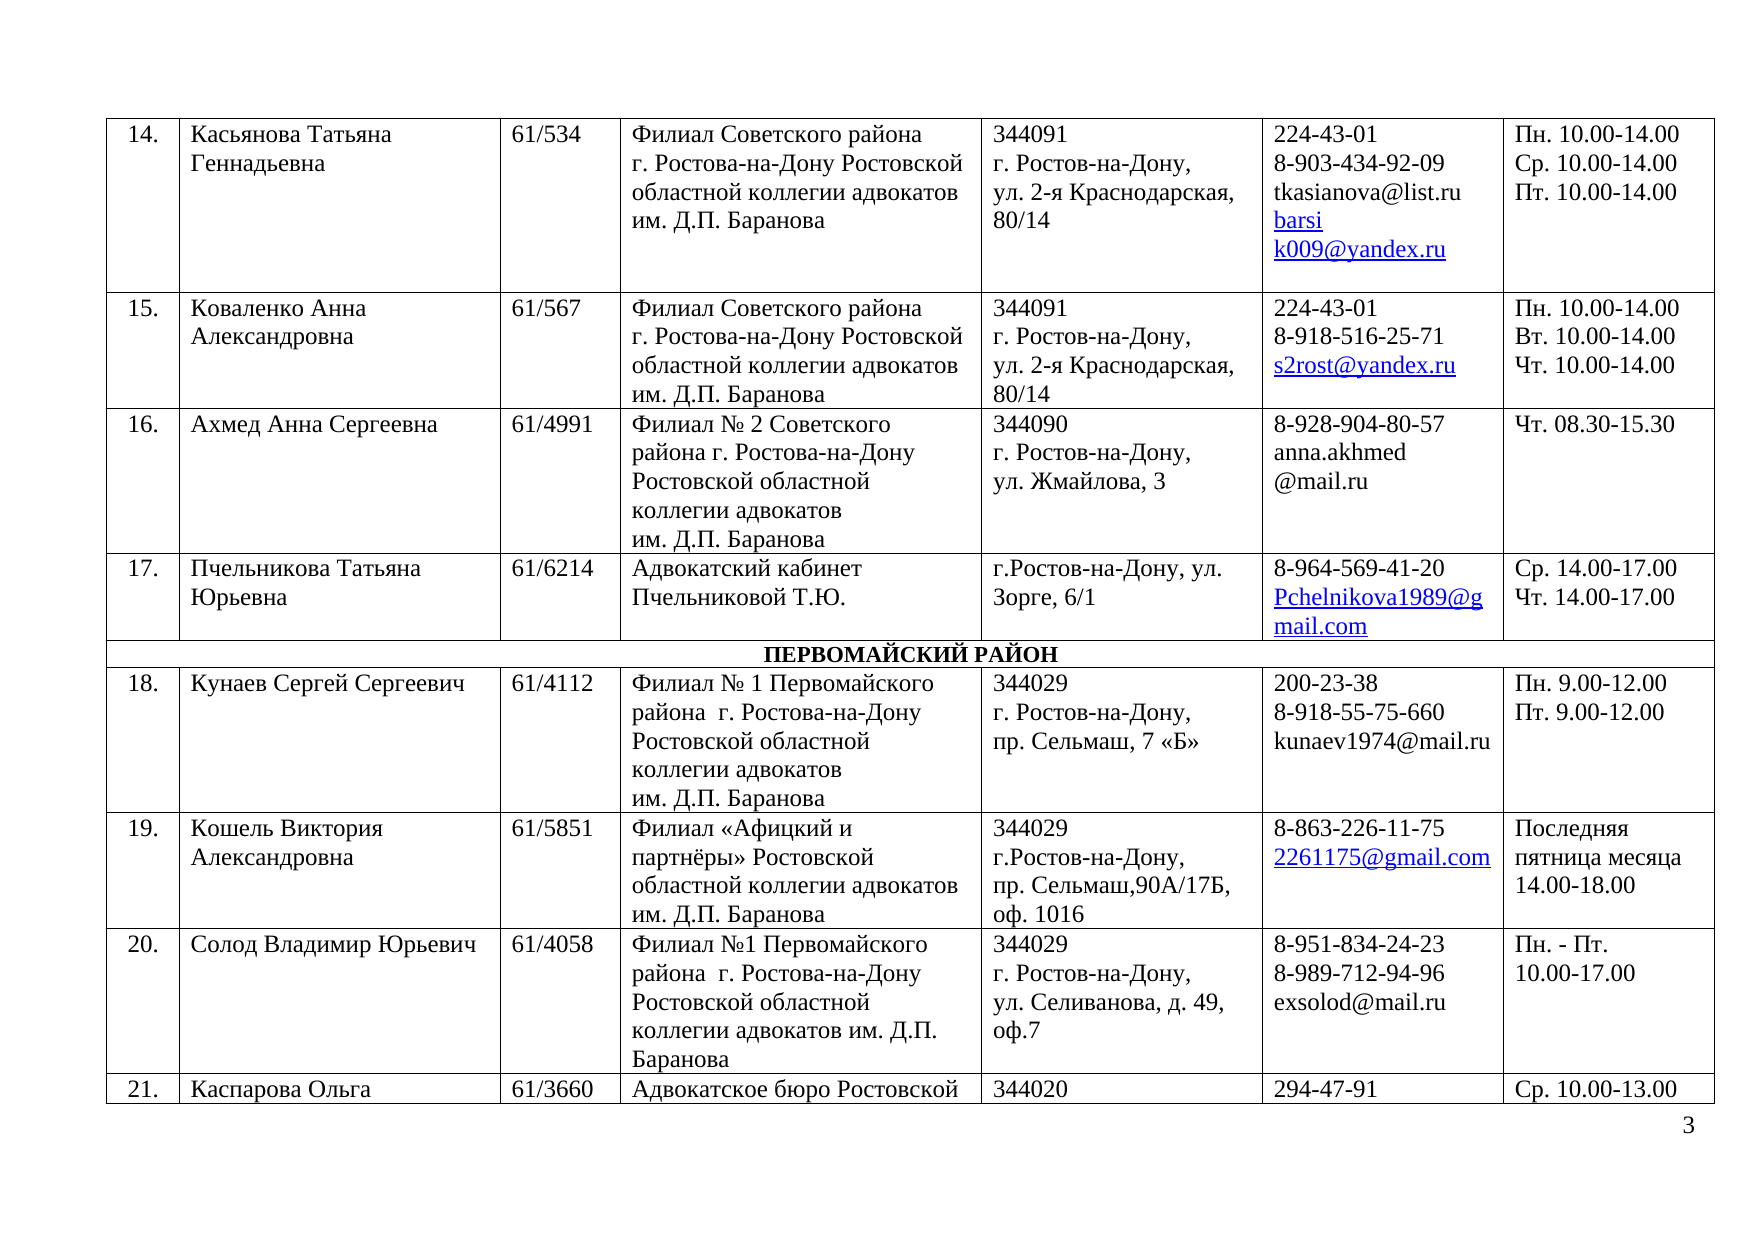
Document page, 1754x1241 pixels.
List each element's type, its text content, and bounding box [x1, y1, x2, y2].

table_cell Пчельникова Татьяна Юрьевна [180, 554, 500, 640]
table_cell ПЕРВОМАЙСКИЙ РАЙОН [107, 641, 1714, 667]
table_cell 18. [107, 668, 179, 812]
table_cell 61/567 [501, 293, 620, 408]
table_cell Пн. - Пт. 10.00-17.00 [1504, 929, 1714, 1073]
table_cell 200-23-38 8-918-55-75-660 kunaev1974@mail.ru [1263, 668, 1503, 812]
table_cell Последняя пятница месяца 14.00-18.00 [1504, 813, 1714, 928]
table_cell 61/4112 [501, 668, 620, 812]
table_cell Филиал №1 Первомайского района г. Ростова-на-Дону Ростовской областной коллегии адвокатов им. Д.П. Баранова [621, 929, 981, 1073]
table_cell 8-863-226-11-75 2261175@gmail.com [1263, 813, 1503, 928]
table_cell 344091 г. Ростов-на-Дону, ул. 2-я Краснодарская, 80/14 [982, 293, 1262, 408]
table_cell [621, 1074, 981, 1103]
table_cell Коваленко Анна Александровна [180, 293, 500, 408]
table_cell Солод Владимир Юрьевич [180, 929, 500, 1073]
table_cell Кунаев Сергей Сергеевич [180, 668, 500, 812]
table_cell Филиал Советского района г. Ростова-на-Дону Ростовской областной коллегии адвокатов им. Д.П. Баранова [621, 293, 981, 408]
table_cell 344029 г. Ростов-на-Дону, ул. Селиванова, д. 49, оф.7 [982, 929, 1262, 1073]
table_cell Пн. 10.00-14.00 Вт. 10.00-14.00 Чт. 10.00-14.00 [1504, 293, 1714, 408]
table_cell Кошель Виктория Александровна [180, 813, 500, 928]
table_cell 61/4991 [501, 409, 620, 552]
table_cell 224-43-01 8-903-434-92-09 tkasianova@list.ru barsik009@yandex.ru [1263, 119, 1503, 292]
table_cell 8-951-834-24-23 8-989-712-94-96 exsolod@mail.ru [1263, 929, 1503, 1073]
table_cell Пн. 10.00-14.00 Ср. 10.00-14.00 Пт. 10.00-14.00 [1504, 119, 1714, 292]
table_cell 344091 г. Ростов-на-Дону, ул. 2-я Краснодарская, 80/14 [982, 119, 1262, 292]
table_cell 61/6214 [501, 554, 620, 640]
table_cell Адвокатский кабинет Пчельниковой Т.Ю. [621, 554, 981, 640]
table_cell Касьянова Татьяна Геннадьевна [180, 119, 500, 292]
table_cell 19. [107, 813, 179, 928]
table_cell 8-928-904-80-57 anna.akhmed @mail.ru [1263, 409, 1503, 552]
table_cell Чт. 08.30-15.30 [1504, 409, 1714, 552]
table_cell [1263, 1074, 1503, 1103]
table_cell Филиал Советского района г. Ростова-на-Дону Ростовской областной коллегии адвокатов им. Д.П. Баранова [621, 119, 981, 292]
table_cell 344090 г. Ростов-на-Дону, ул. Жмайлова, 3 [982, 409, 1262, 552]
table_cell Филиал № 1 Первомайского района г. Ростова-на-Дону Ростовской областной коллегии адвокатов им. Д.П. Баранова [621, 668, 981, 812]
table_cell Филиал «Афицкий и партнёры» Ростовской областной коллегии адвокатов им. Д.П. Баранова [621, 813, 981, 928]
table_cell 224-43-01 8-918-516-25-71 s2rost@yandex.ru [1263, 293, 1503, 408]
table_cell г.Ростов-на-Дону, ул. Зорге, 6/1 [982, 554, 1262, 640]
table_cell Пн. 9.00-12.00 Пт. 9.00-12.00 [1504, 668, 1714, 812]
table_cell 61/534 [501, 119, 620, 292]
table_cell 61/3660 [501, 1074, 620, 1103]
table_cell 8-964-569-41-20 Pchelnikova1989@gmail.com [1263, 554, 1503, 640]
table_cell 21. [107, 1074, 179, 1103]
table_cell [982, 1074, 1262, 1103]
table_cell 16. [107, 409, 179, 552]
table_cell Ср. 14.00-17.00 Чт. 14.00-17.00 [1504, 554, 1714, 640]
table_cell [1504, 1074, 1714, 1103]
table_cell Филиал № 2 Советского района г. Ростова-на-Дону Ростовской областной коллегии адвокатов им. Д.П. Баранова [621, 409, 981, 552]
table_cell 344029 г.Ростов-на-Дону, пр. Сельмаш,90А/17Б, оф. 1016 [982, 813, 1262, 928]
table_cell 14. [107, 119, 179, 292]
table_cell 15. [107, 293, 179, 408]
table_cell 20. [107, 929, 179, 1073]
table_cell 17. [107, 554, 179, 640]
table_cell 344029 г. Ростов-на-Дону, пр. Сельмаш, 7 «Б» [982, 668, 1262, 812]
table_cell 61/5851 [501, 813, 620, 928]
table_cell 61/4058 [501, 929, 620, 1073]
table_cell Ахмед Анна Сергеевна [180, 409, 500, 552]
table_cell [180, 1074, 500, 1103]
